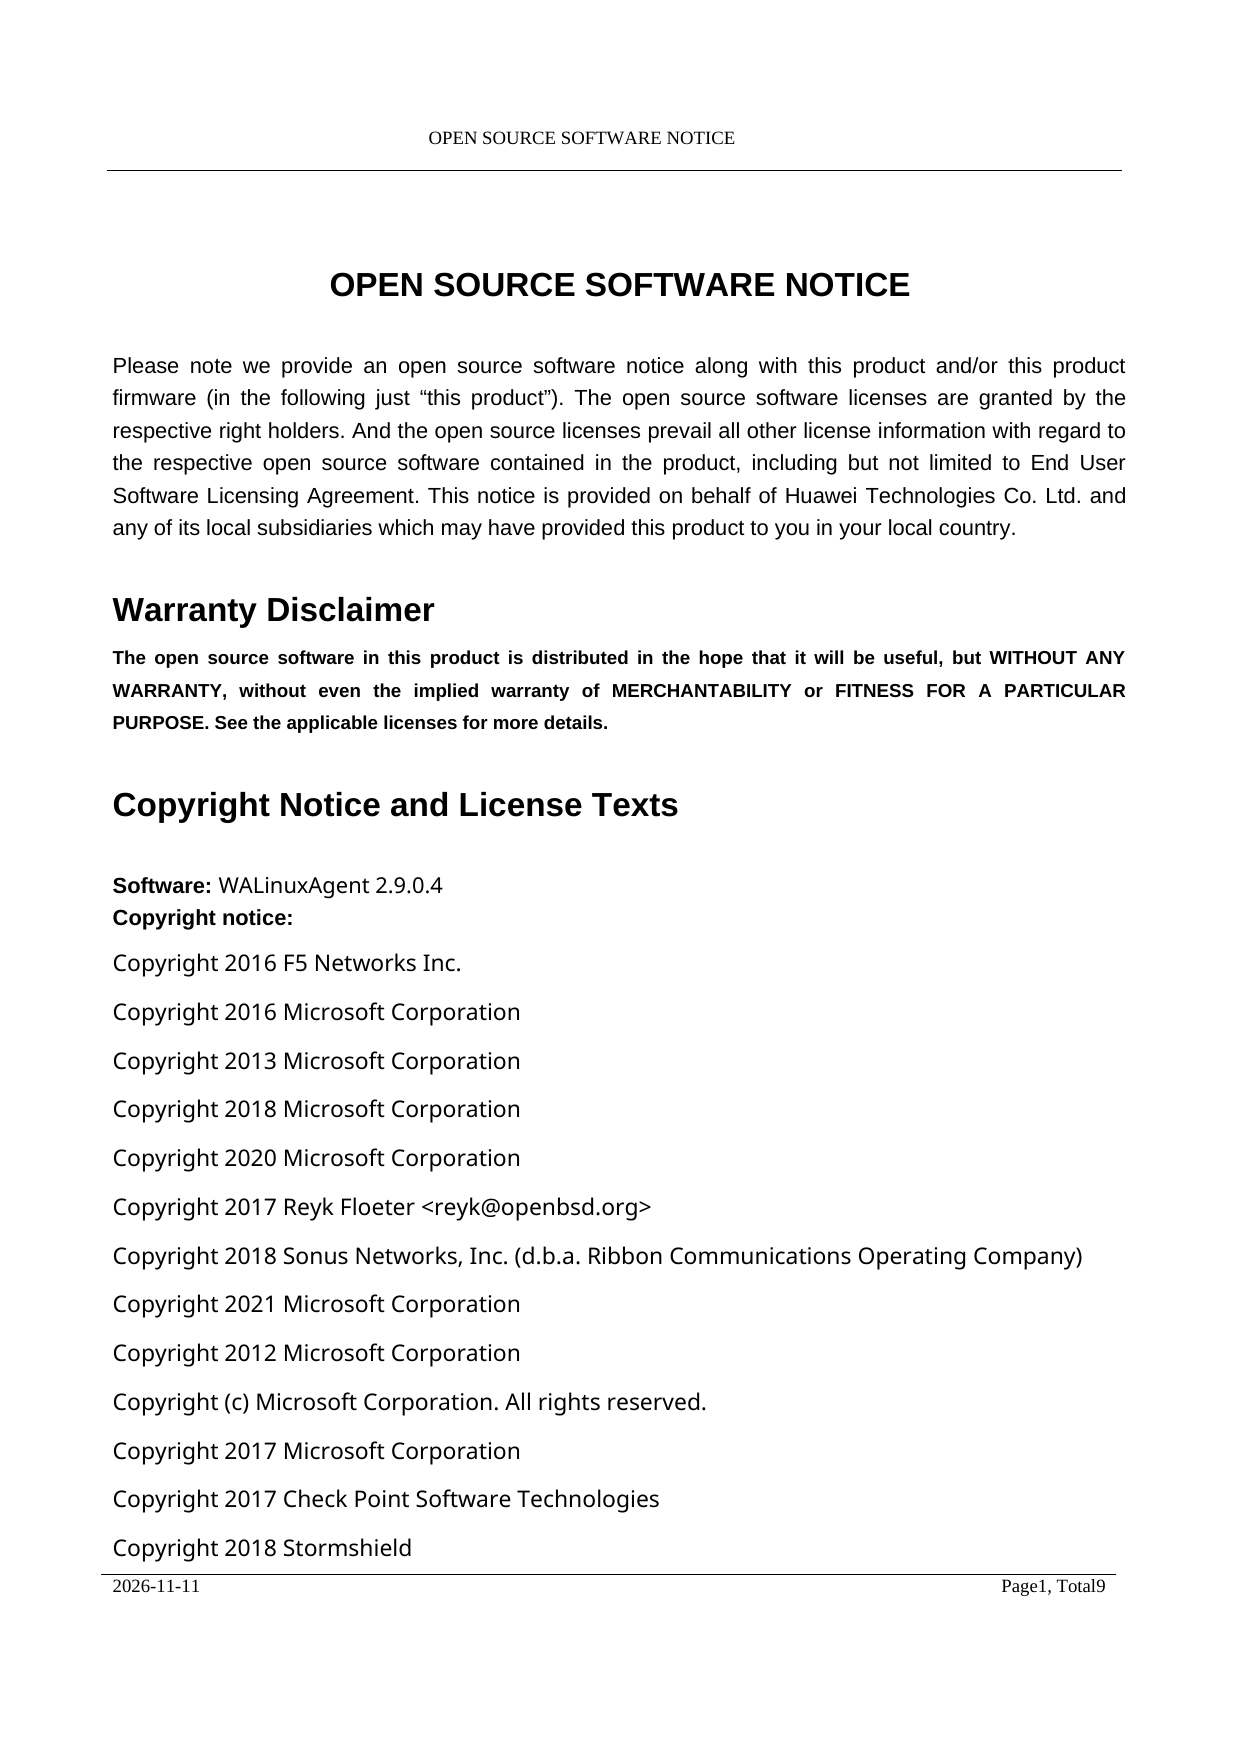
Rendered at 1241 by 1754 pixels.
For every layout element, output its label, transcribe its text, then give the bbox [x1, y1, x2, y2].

text OPEN SOURCE SOFTWARE NOTICE [112, 251, 1128, 316]
text The open source software in this product is distributed in the hope that it will be useful, but WITHOUT ANY WARRANTY, without even the implied warranty of MERCHANTABILITY or FITNESS FOR A PARTICULAR PURPOSE. See the applicable licenses for more details. [112, 641, 1128, 739]
text Warranty Disclaimer [112, 576, 1128, 641]
text Software: WALinuxAgent 2.9.0.4 [112, 869, 1128, 901]
text Copyright Notice and License Texts [112, 771, 1128, 836]
text Copyright notice: [112, 901, 1128, 934]
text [112, 947, 1128, 1564]
text Please note we provide an open source software notice along with this product and/or this product firmware (in the following just “this product”). The open source software licenses are granted by the respective right holders. And the open source licenses prevail all other license information with regard to the respective open source software contained in the product, including but not limited to End User Software Licensing Agreement. This notice is provided on behalf of Huawei Technologies Co. Ltd. and any of its local subsidiaries which may have provided this product to you in your local country. [112, 349, 1128, 544]
